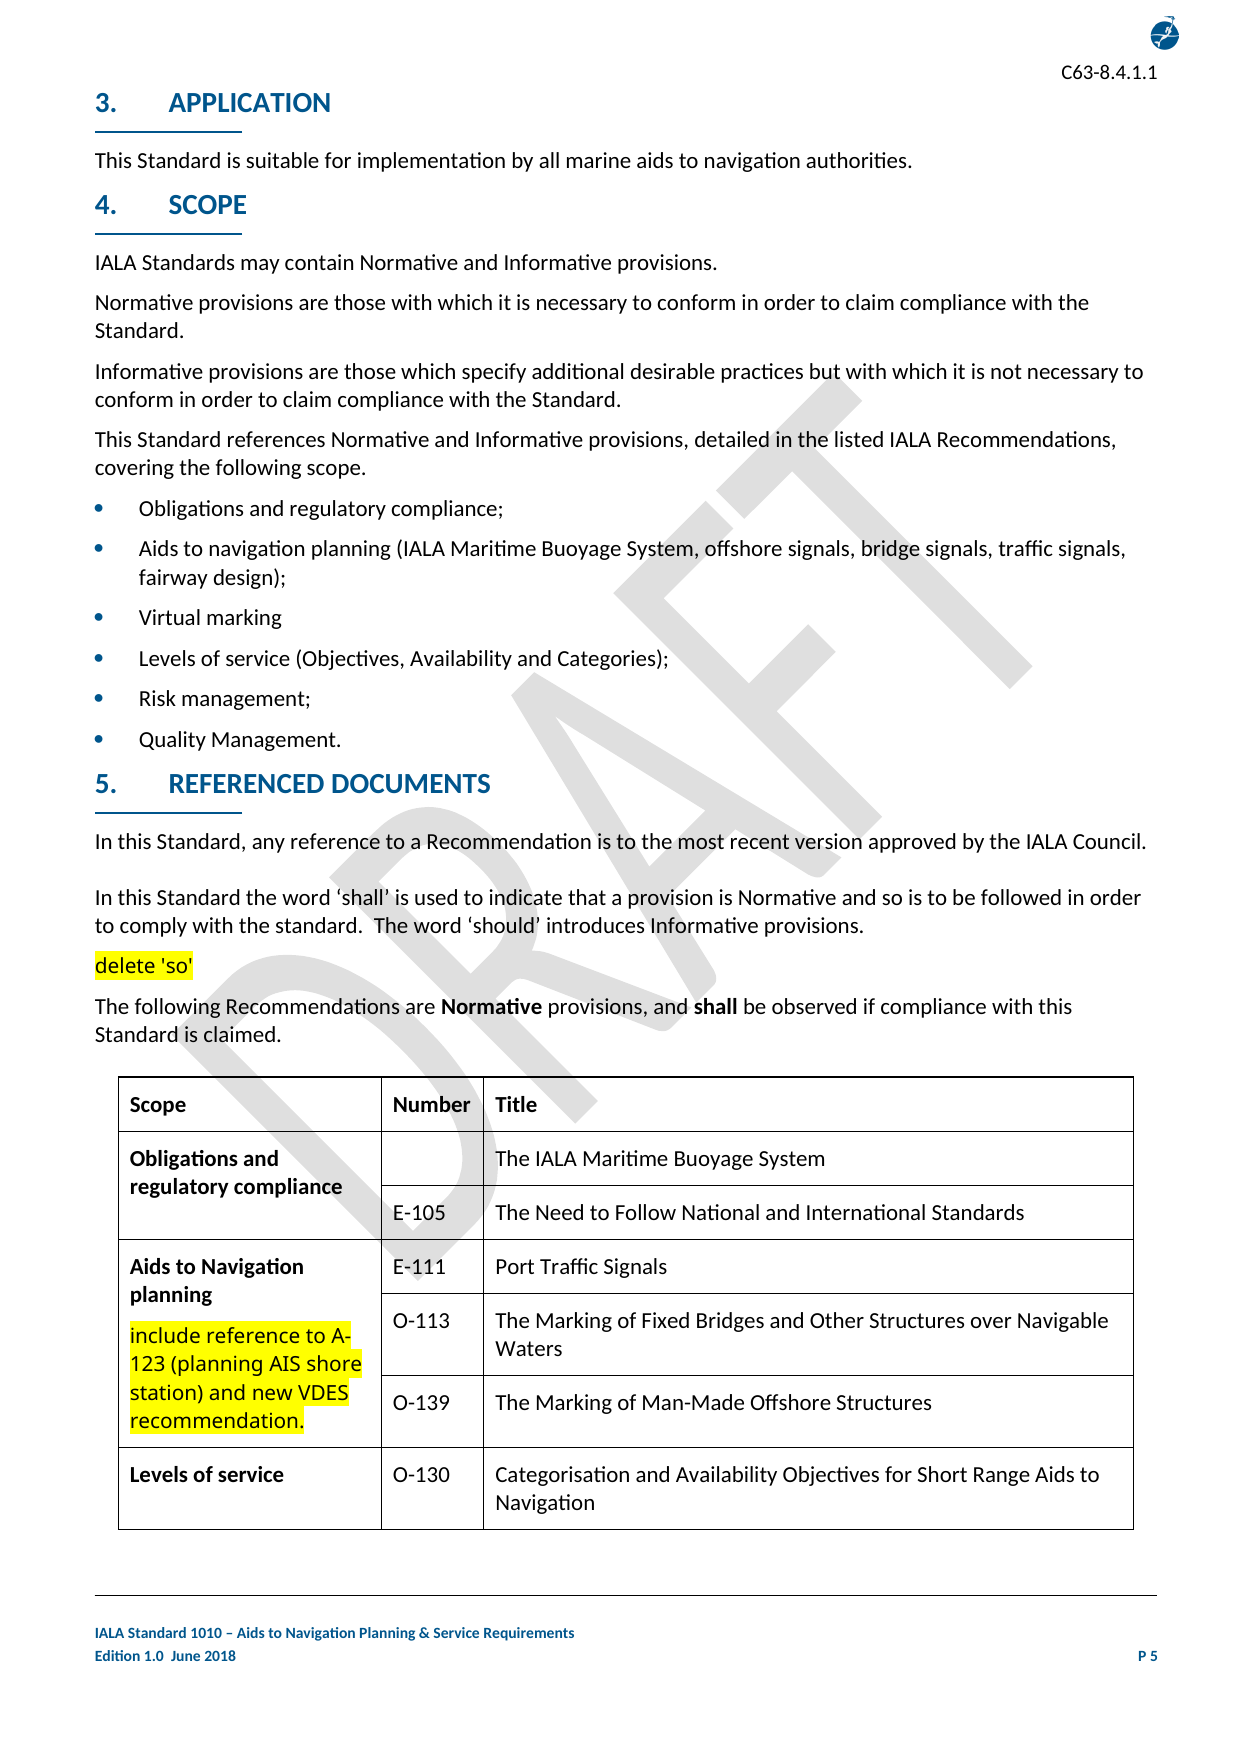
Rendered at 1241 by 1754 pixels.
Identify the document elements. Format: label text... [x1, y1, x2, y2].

text IALA Standards may contain Normative and Informative provisions. [94, 248, 1157, 276]
text Risk management; [94, 684, 1157, 712]
table_cell Aids to Navigation planning include reference to A-123 (planning AIS shore station) and new VDES recommendation. [119, 1240, 381, 1447]
picture [1119, 0, 1238, 85]
text In this Standard, any reference to a Recommendation is to the most recent version approved by the IALA Council. [94, 827, 1157, 855]
table_cell [382, 1132, 483, 1184]
text Virtual marking [94, 603, 1157, 631]
text In this Standard the word ‘shall’ is used to indicate that a provision is Normative and so is to be followed in order to comply with the standard. The word ‘should’ introduces Informative provisions. [94, 883, 1157, 939]
text Quality Management. [94, 725, 1157, 753]
text Informative provisions are those which specify additional desirable practices but with which it is not necessary to conform in order to claim compliance with the Standard. [94, 357, 1157, 413]
subtitle REFERENCED DOCUMENTS [94, 765, 1157, 801]
table_cell Obligations and regulatory compliance [119, 1132, 381, 1239]
subtitle APPLICATION [94, 84, 1157, 120]
table_cell The Marking of Fixed Bridges and Other Structures over Navigable Waters [484, 1294, 1133, 1375]
table_cell The Marking of Man-Made Offshore Structures [484, 1376, 1133, 1447]
table_cell O-130 [382, 1448, 483, 1529]
table_cell O-113 [382, 1294, 483, 1375]
table_cell Categorisation and Availability Objectives for Short Range Aids to Navigation [484, 1448, 1133, 1529]
text This Standard is suitable for implementation by all marine aids to navigation authorities. [94, 146, 1157, 174]
table_cell The Need to Follow National and International Standards [484, 1186, 1133, 1239]
subtitle SCOPE [94, 186, 1157, 222]
table_header Number [382, 1078, 483, 1131]
table_cell The IALA Maritime Buoyage System [484, 1132, 1133, 1184]
text The following Recommendations are Normative provisions, and shall be observed if compliance with this Standard is claimed. [94, 992, 1157, 1048]
text Obligations and regulatory compliance; [94, 494, 1157, 522]
text Levels of service (Objectives, Availability and Categories); [94, 644, 1157, 672]
text Aids to navigation planning (IALA Maritime Buoyage System, offshore signals, bridge signals, traffic signals, fairway design); [94, 534, 1157, 591]
table_cell E-111 [382, 1240, 483, 1293]
text delete 'so' [193, 951, 1157, 980]
table_cell O-139 [382, 1376, 483, 1447]
table_cell Levels of service [119, 1448, 381, 1529]
table_header Scope [119, 1078, 381, 1131]
text This Standard references Normative and Informative provisions, detailed in the listed IALA Recommendations, covering the following scope. [94, 426, 1157, 482]
text Normative provisions are those with which it is necessary to conform in order to claim compliance with the Standard. [94, 288, 1157, 344]
table_cell E-105 [382, 1186, 483, 1239]
table_header Title [484, 1078, 1133, 1131]
table_cell Port Traffic Signals [484, 1240, 1133, 1293]
